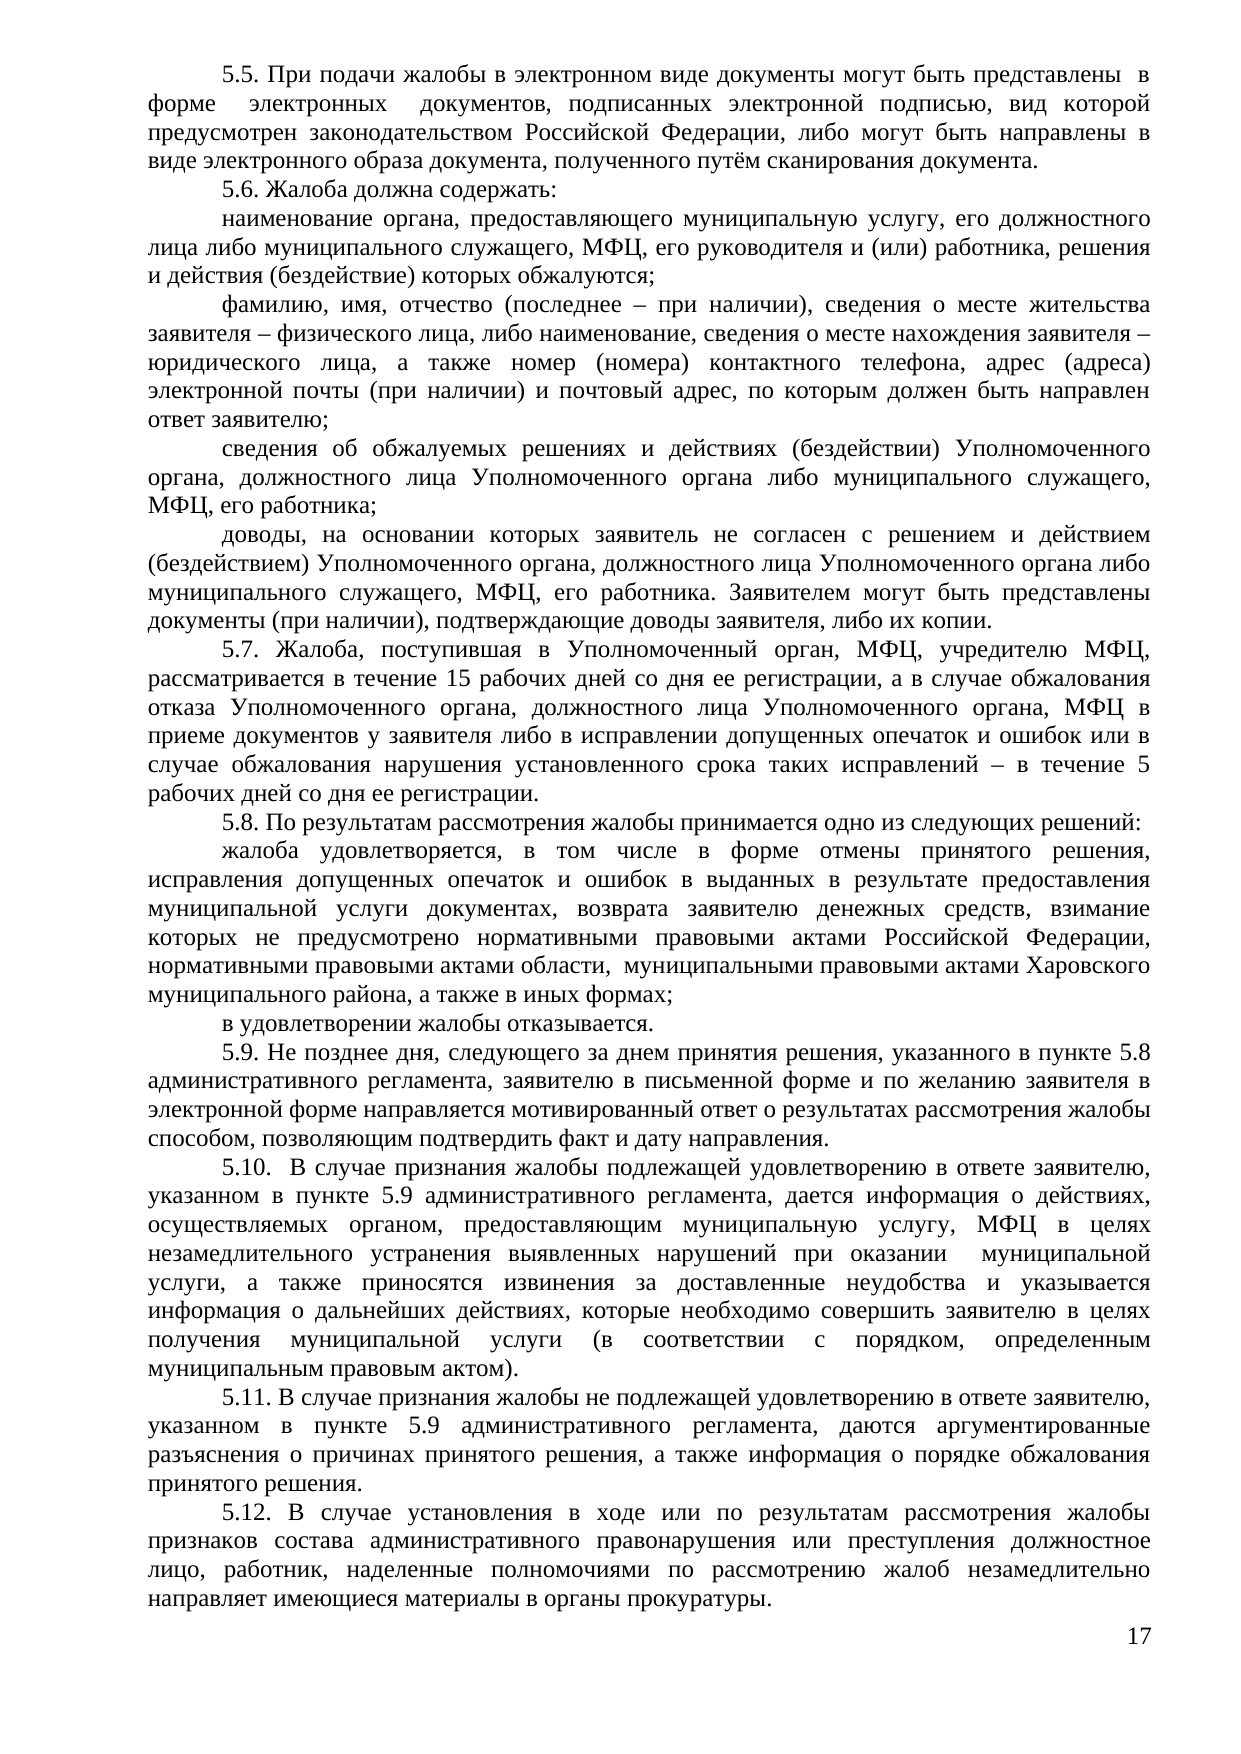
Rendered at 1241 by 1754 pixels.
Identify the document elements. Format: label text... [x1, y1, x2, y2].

text 5.7. Жалоба, поступившая в Уполномоченный орган, МФЦ, учредителю МФЦ, рассматривается в течение 15 рабочих дней со дня ее регистрации, а в случае обжалования отказа Уполномоченного органа, должностного лица Уполномоченного органа, МФЦ в приеме документов у заявителя либо в исправлении допущенных опечаток и ошибок или в случае обжалования нарушения установленного срока таких исправлений – в течение 5 рабочих дней со дня ее регистрации. [148, 634, 1152, 807]
text 5.10. В случае признания жалобы подлежащей удовлетворению в ответе заявителю, указанном в пункте 5.9 административного регламента, дается информация о действиях, осуществляемых органом, предоставляющим муниципальную услугу, МФЦ в целях незамедлительного устранения выявленных нарушений при оказании муниципальной услуги, а также приносятся извинения за доставленные неудобства и указывается информация о дальнейших действиях, которые необходимо совершить заявителю в целях получения муниципальной услуги (в соответствии с порядком, определенным муниципальным правовым актом). [148, 1152, 1152, 1382]
text 5.8. По результатам рассмотрения жалобы принимается одно из следующих решений: [148, 807, 1152, 835]
text 5.9. Не позднее дня, следующего за днем принятия решения, указанного в пункте 5.8 административного регламента, заявителю в письменной форме и по желанию заявителя в электронной форме направляется мотивированный ответ о результатах рассмотрения жалобы способом, позволяющим подтвердить факт и дату направления. [148, 1037, 1152, 1152]
text 5.12. В случае установления в ходе или по результатам рассмотрения жалобы признаков состава административного правонарушения или преступления должностное лицо, работник, наделенные полномочиями по рассмотрению жалоб незамедлительно направляет имеющиеся материалы в органы прокуратуры. [148, 1497, 1152, 1612]
text 5.5. При подачи жалобы в электронном виде документы могут быть представлены в форме электронных документов, подписанных электронной подписью, вид которой предусмотрен законодательством Российской Федерации, либо могут быть направлены в виде электронного образа документа, полученного путём сканирования документа. [148, 59, 1152, 174]
text наименование органа, предоставляющего муниципальную услугу, его должностного лица либо муниципального служащего, МФЦ, его руководителя и (или) работника, решения и действия (бездействие) которых обжалуются; [148, 203, 1152, 289]
text сведения об обжалуемых решениях и действиях (бездействии) Уполномоченного органа, должностного лица Уполномоченного органа либо муниципального служащего, МФЦ, его работника; [148, 433, 1152, 519]
text в удовлетворении жалобы отказывается. [148, 1008, 1152, 1037]
text жалоба удовлетворяется, в том числе в форме отмены принятого решения, исправления допущенных опечаток и ошибок в выданных в результате предоставления муниципальной услуги документах, возврата заявителю денежных средств, взимание которых не предусмотрено нормативными правовыми актами Российской Федерации, нормативными правовыми актами области, муниципальными правовыми актами Харовского муниципального района, а также в иных формах; [148, 835, 1152, 1008]
text 5.6. Жалоба должна содержать: [148, 174, 1152, 203]
text доводы, на основании которых заявитель не согласен с решением и действием (бездействием) Уполномоченного органа, должностного лица Уполномоченного органа либо муниципального служащего, МФЦ, его работника. Заявителем могут быть представлены документы (при наличии), подтверждающие доводы заявителя, либо их копии. [148, 519, 1152, 634]
text 5.11. В случае признания жалобы не подлежащей удовлетворению в ответе заявителю, указанном в пункте 5.9 административного регламента, даются аргументированные разъяснения о причинах принятого решения, а также информация о порядке обжалования принятого решения. [148, 1382, 1152, 1497]
text фамилию, имя, отчество (последнее – при наличии), сведения о месте жительства заявителя – физического лица, либо наименование, сведения о месте нахождения заявителя – юридического лица, а также номер (номера) контактного телефона, адрес (адреса) электронной почты (при наличии) и почтовый адрес, по которым должен быть направлен ответ заявителю; [148, 289, 1152, 433]
